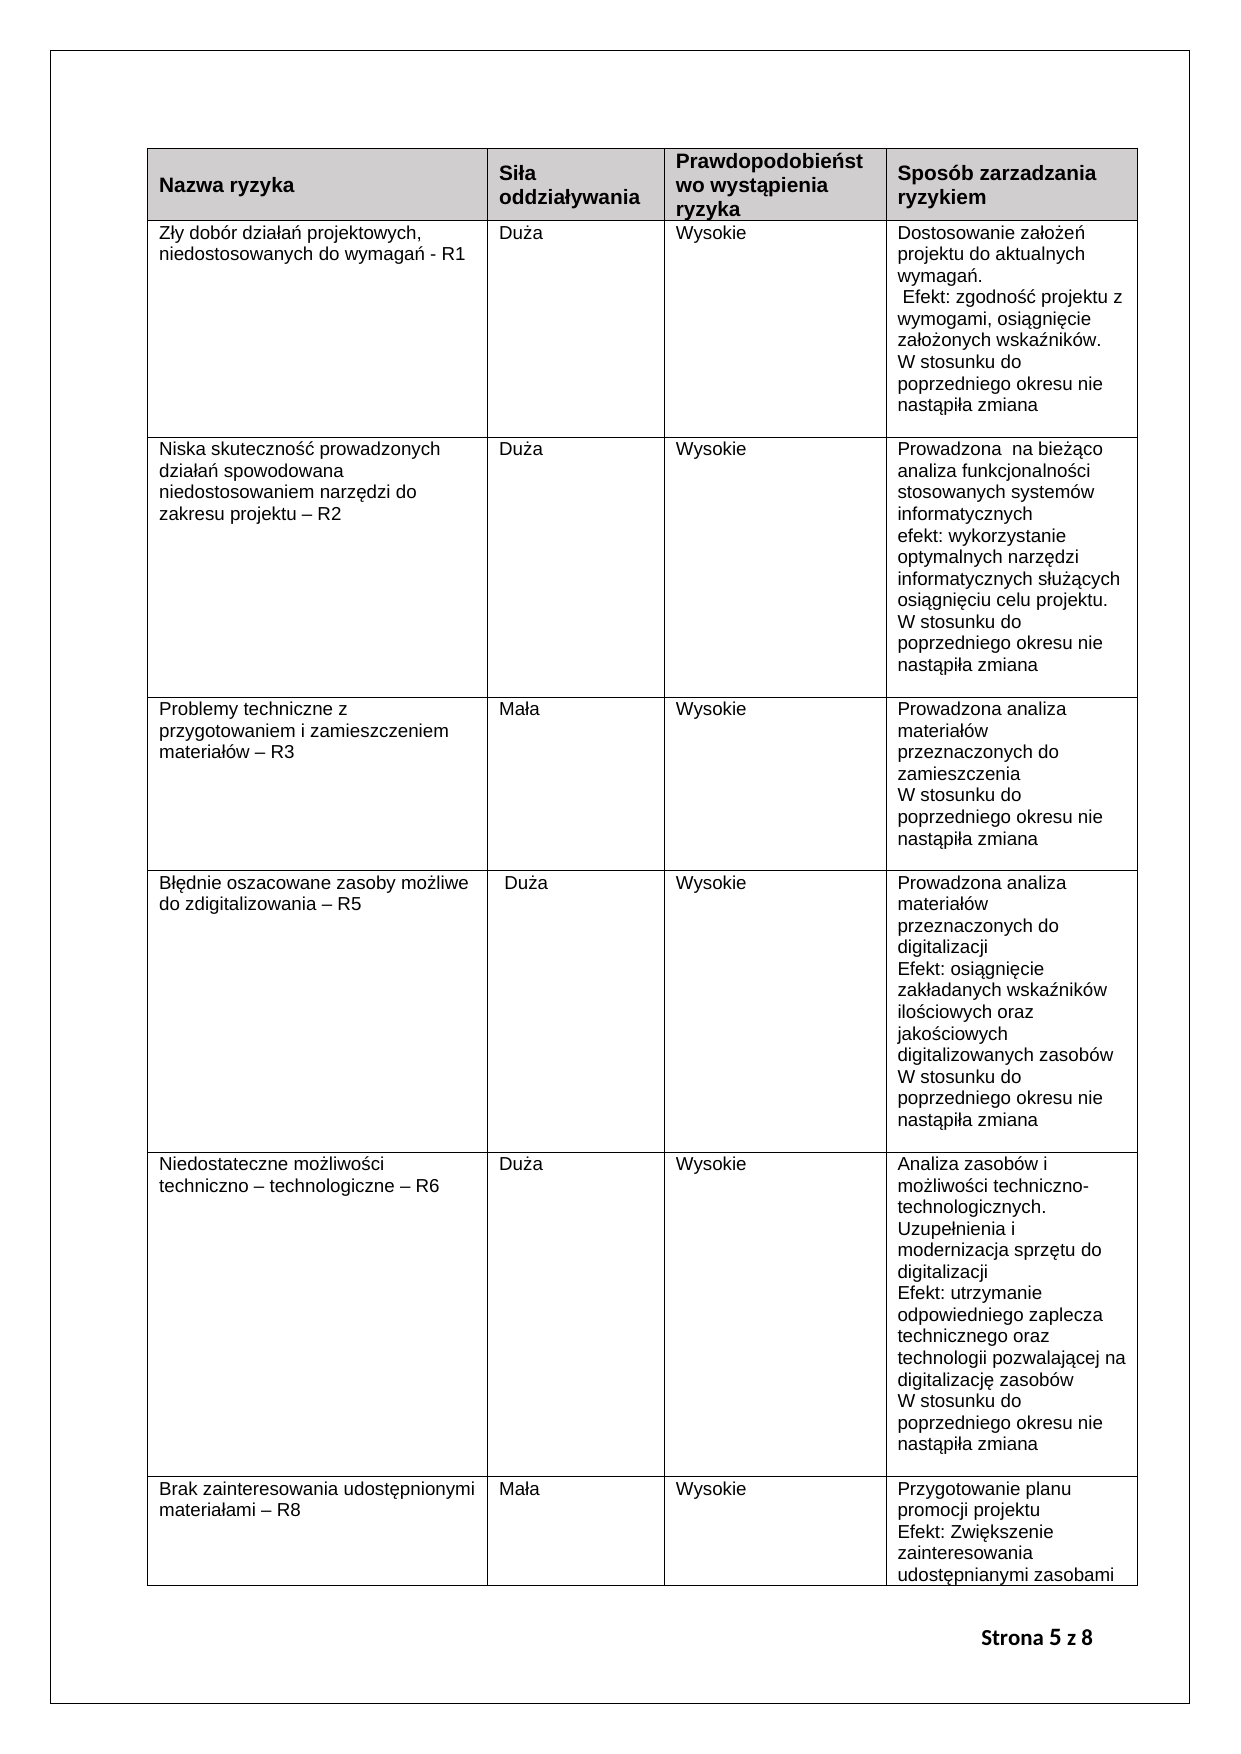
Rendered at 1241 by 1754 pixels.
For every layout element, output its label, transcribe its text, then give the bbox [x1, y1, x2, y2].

table_cell Wysokie [665, 698, 886, 870]
table_cell Problemy techniczne z przygotowaniem i zamieszczeniem materiałów – R3 [148, 698, 487, 870]
table_cell Wysokie [665, 221, 886, 437]
table_header Nazwa ryzyka [148, 149, 487, 220]
table_cell Wysokie [665, 871, 886, 1152]
table_header Siła oddziaływania [488, 149, 664, 220]
table_cell Niedostateczne możliwości techniczno – technologiczne – R6 [148, 1153, 487, 1476]
table_cell Błędnie oszacowane zasoby możliwe do zdigitalizowania – R5 [148, 871, 487, 1152]
table_cell Prowadzona analiza materiałów przeznaczonych do digitalizacji Efekt: osiągnięcie zakładanych wskaźników ilościowych oraz jakościowych digitalizowanych zasobów W stosunku do poprzedniego okresu nie nastąpiła zmiana [887, 871, 1137, 1152]
table_cell Mała [488, 1477, 664, 1585]
table_cell Dostosowanie założeń projektu do aktualnych wymagań. Efekt: zgodność projektu z wymogami, osiągnięcie założonych wskaźników. W stosunku do poprzedniego okresu nie nastąpiła zmiana [887, 221, 1137, 437]
table_cell Duża [488, 438, 664, 697]
table_cell Wysokie [665, 1153, 886, 1476]
table_cell Duża [488, 871, 664, 1152]
table_cell Duża [488, 221, 664, 437]
table_cell Prowadzona analiza materiałów przeznaczonych do zamieszczenia W stosunku do poprzedniego okresu nie nastąpiła zmiana [887, 698, 1137, 870]
table_cell Wysokie [665, 1477, 886, 1585]
table_cell Wysokie [665, 438, 886, 697]
table_cell Prowadzona na bieżąco analiza funkcjonalności stosowanych systemów informatycznych efekt: wykorzystanie optymalnych narzędzi informatycznych służących osiągnięciu celu projektu. W stosunku do poprzedniego okresu nie nastąpiła zmiana [887, 438, 1137, 697]
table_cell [887, 1477, 1137, 1585]
table_header Prawdopodobieństwo wystąpienia ryzyka [665, 149, 886, 220]
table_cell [148, 1477, 487, 1585]
table_header Sposób zarzadzania ryzykiem [887, 149, 1137, 220]
table_cell Mała [488, 698, 664, 870]
table_cell Zły dobór działań projektowych, niedostosowanych do wymagań - R1 [148, 221, 487, 437]
table_cell Duża [488, 1153, 664, 1476]
table_cell Analiza zasobów i możliwości techniczno-technologicznych. Uzupełnienia i modernizacja sprzętu do digitalizacji Efekt: utrzymanie odpowiedniego zaplecza technicznego oraz technologii pozwalającej na digitalizację zasobów W stosunku do poprzedniego okresu nie nastąpiła zmiana [887, 1153, 1137, 1476]
table_cell Niska skuteczność prowadzonych działań spowodowana niedostosowaniem narzędzi do zakresu projektu – R2 [148, 438, 487, 697]
